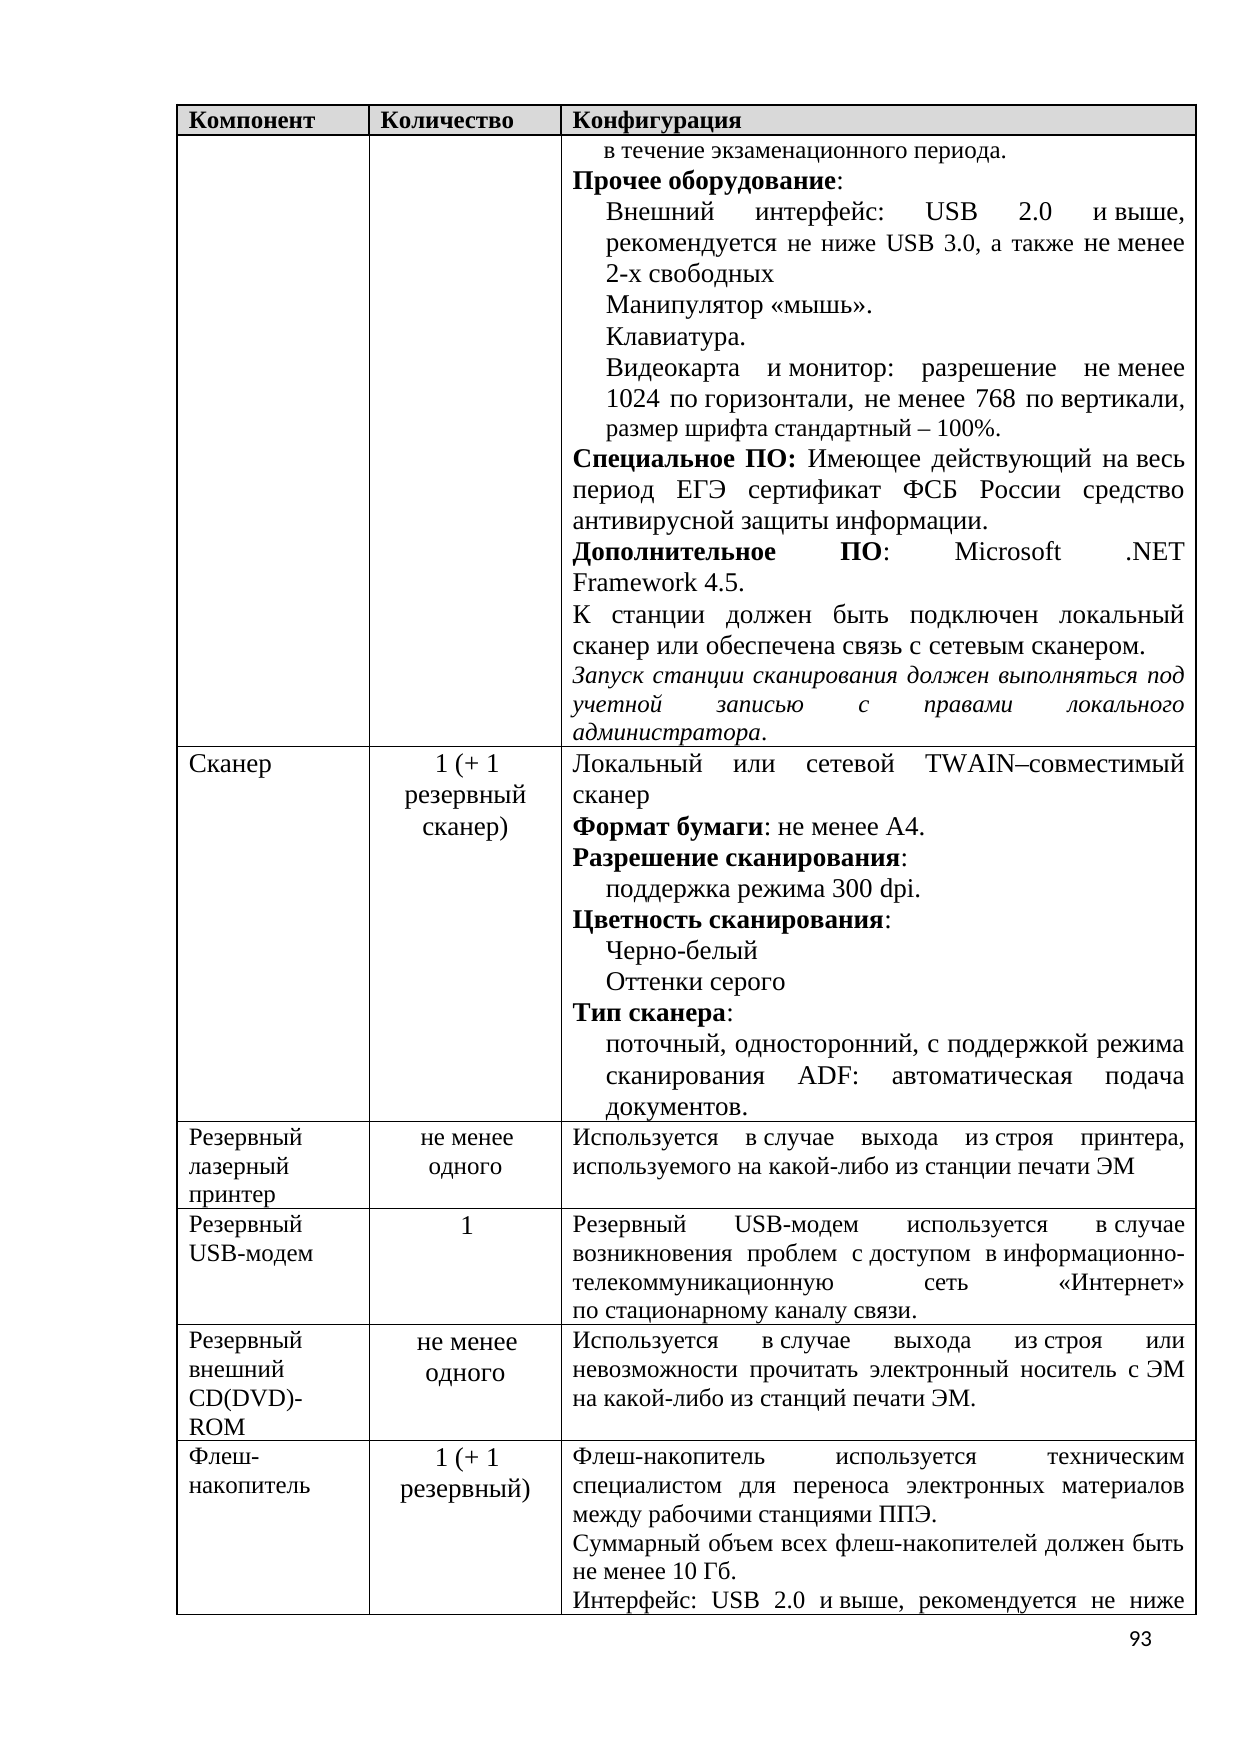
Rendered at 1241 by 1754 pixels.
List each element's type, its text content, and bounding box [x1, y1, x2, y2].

table_header Конфигурация [562, 106, 1195, 134]
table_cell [178, 136, 369, 746]
table_cell Используется в случае выхода из строя или невозможности прочитать электронный носитель с ЭМ на какой-либо из станций печати ЭМ. [562, 1325, 1195, 1440]
table_cell не менее одного [370, 1325, 561, 1440]
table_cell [562, 1441, 1195, 1614]
table_cell Локальный или сетевой TWAIN–совместимый сканер Формат бумаги: не менее А4. Разрешение сканирования: поддержка режима 300 dpi. Цветность сканирования: Черно-белый Оттенки серого Тип сканера: поточный, односторонний, с поддержкой режима сканирования ADF: автоматическая подача документов. [562, 747, 1195, 1121]
table_cell 1 [370, 1209, 561, 1324]
table_cell Флеш-накопитель [178, 1441, 369, 1614]
table_header Компонент [178, 106, 368, 134]
table_cell Сканер [178, 747, 369, 1121]
table_cell Резервный USB-модем используется в случае возникновения проблем с доступом в информационно-телекоммуникационную сеть «Интернет» по стационарному каналу связи. [562, 1209, 1195, 1324]
table_cell Резервный USB-модем [178, 1209, 369, 1324]
table_header Количество [370, 106, 560, 134]
table_cell не менее одного [370, 1122, 561, 1208]
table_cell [562, 136, 1195, 746]
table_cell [370, 136, 561, 746]
table_cell 1 (+ 1 резервный) [370, 1441, 561, 1614]
table_cell Резервный внешний CD(DVD)-ROM [178, 1325, 369, 1440]
table_cell Резервный лазерный принтер [178, 1122, 369, 1208]
table_cell 1 (+ 1 резервный сканер) [370, 747, 561, 1121]
table_cell Используется в случае выхода из строя принтера, используемого на какой-либо из станции печати ЭМ [562, 1122, 1195, 1208]
